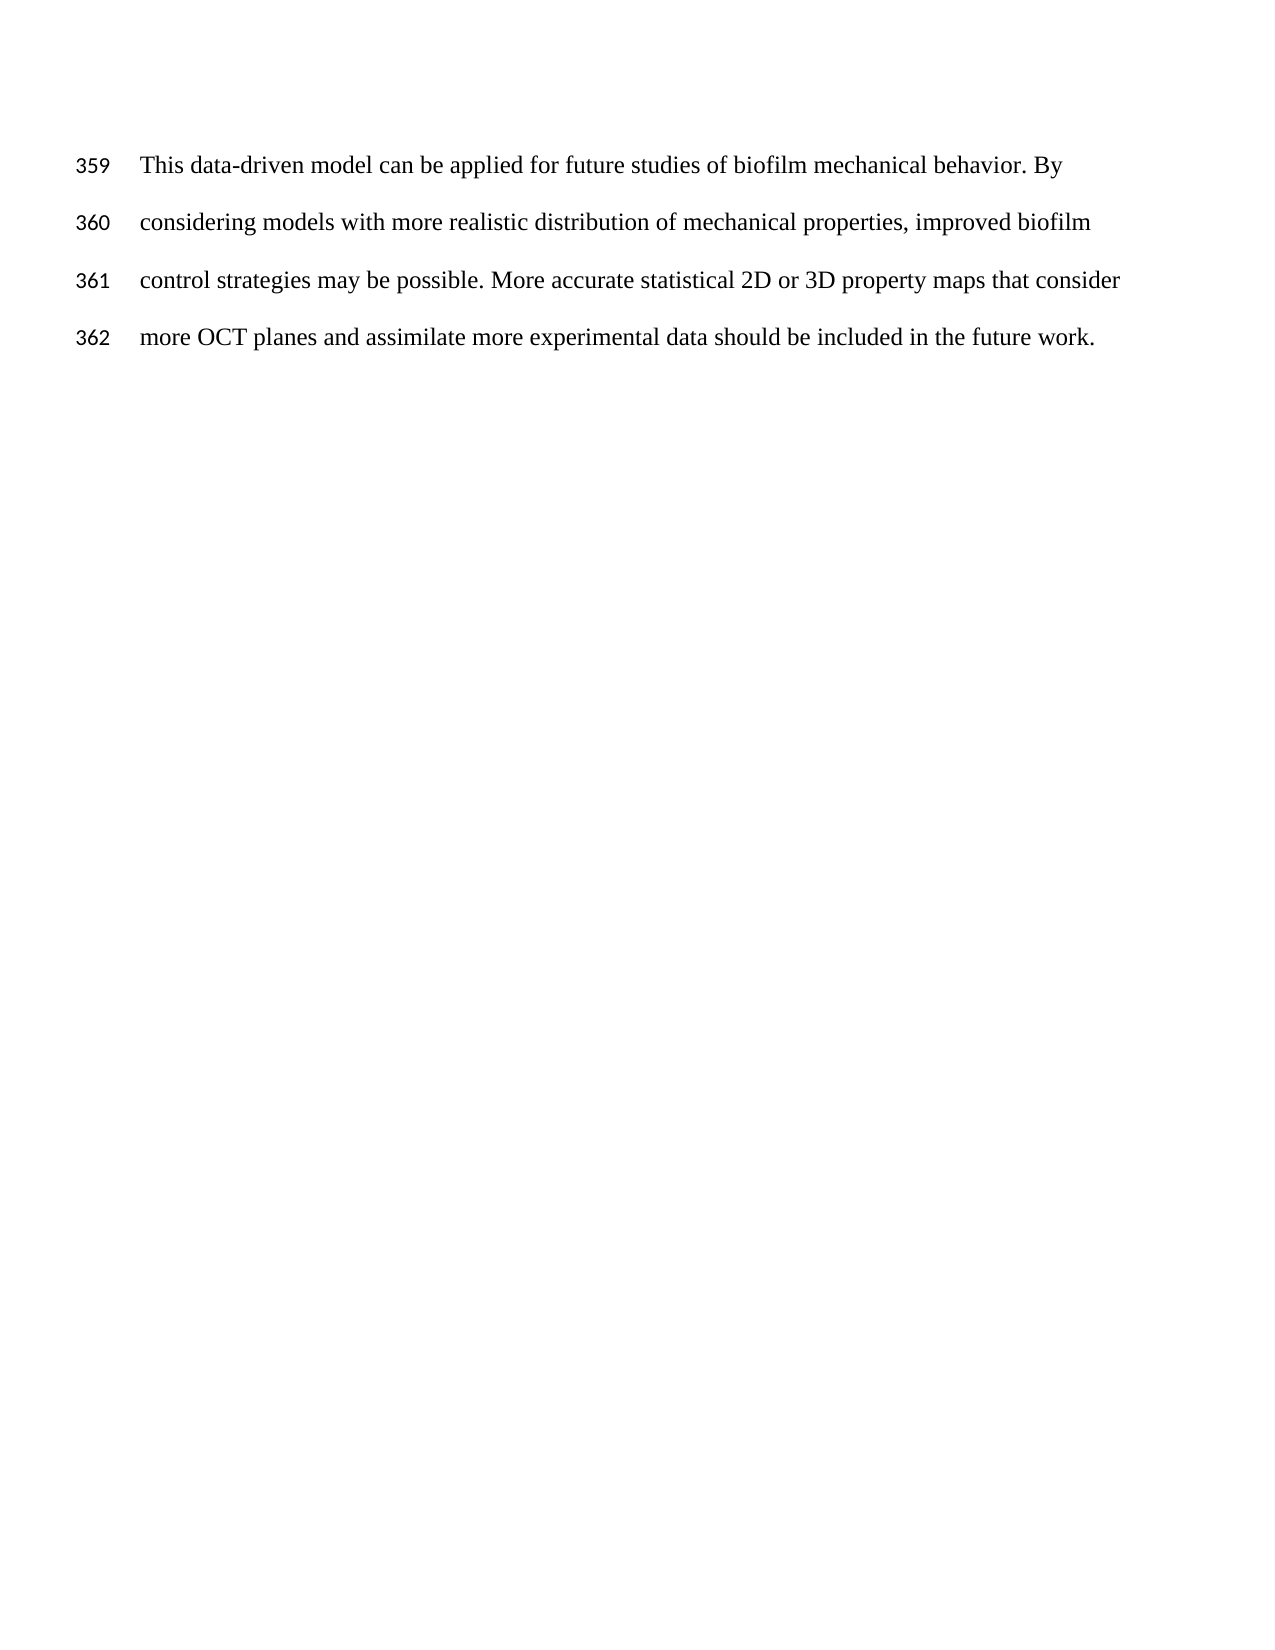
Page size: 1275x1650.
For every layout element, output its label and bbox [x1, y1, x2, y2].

text [139, 150, 1136, 351]
